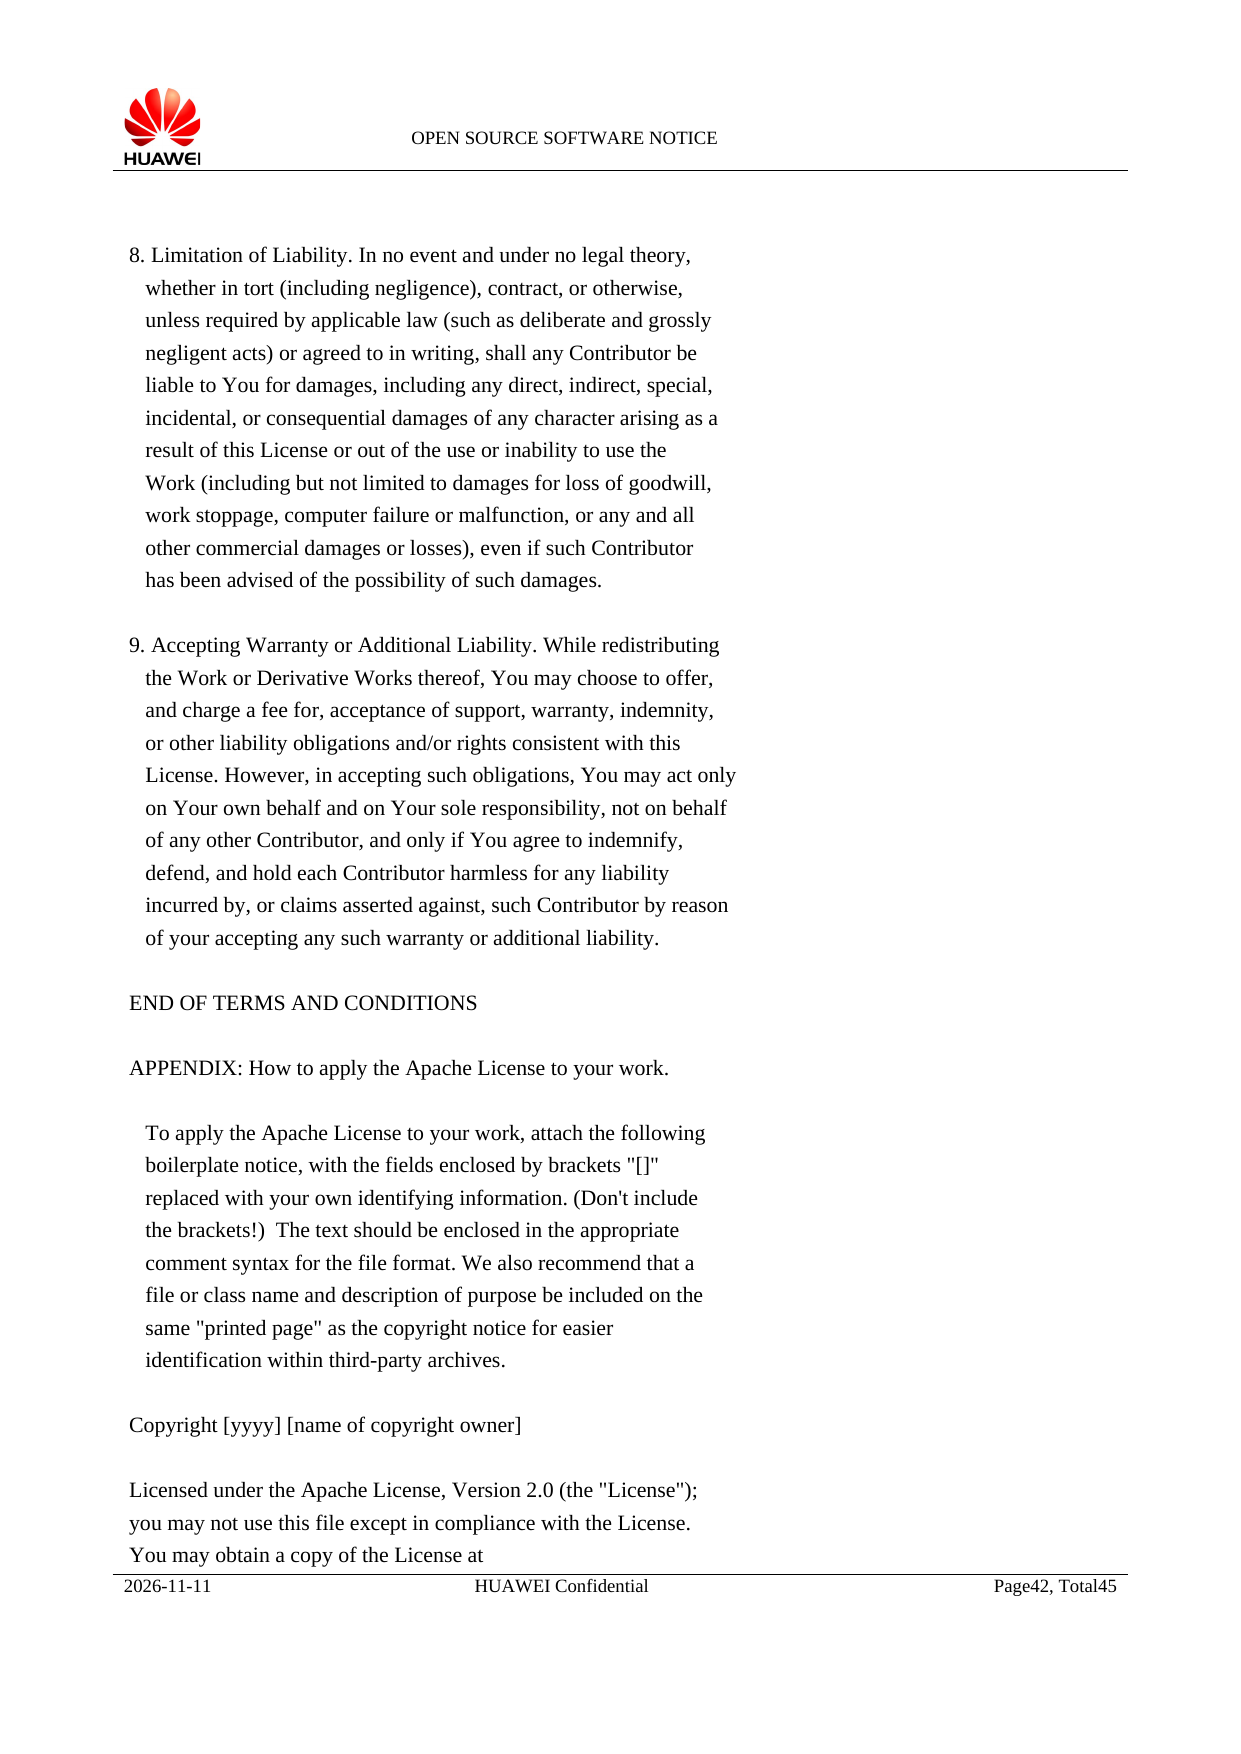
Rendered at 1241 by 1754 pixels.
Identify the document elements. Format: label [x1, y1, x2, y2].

picture [124, 88, 201, 165]
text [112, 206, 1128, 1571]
